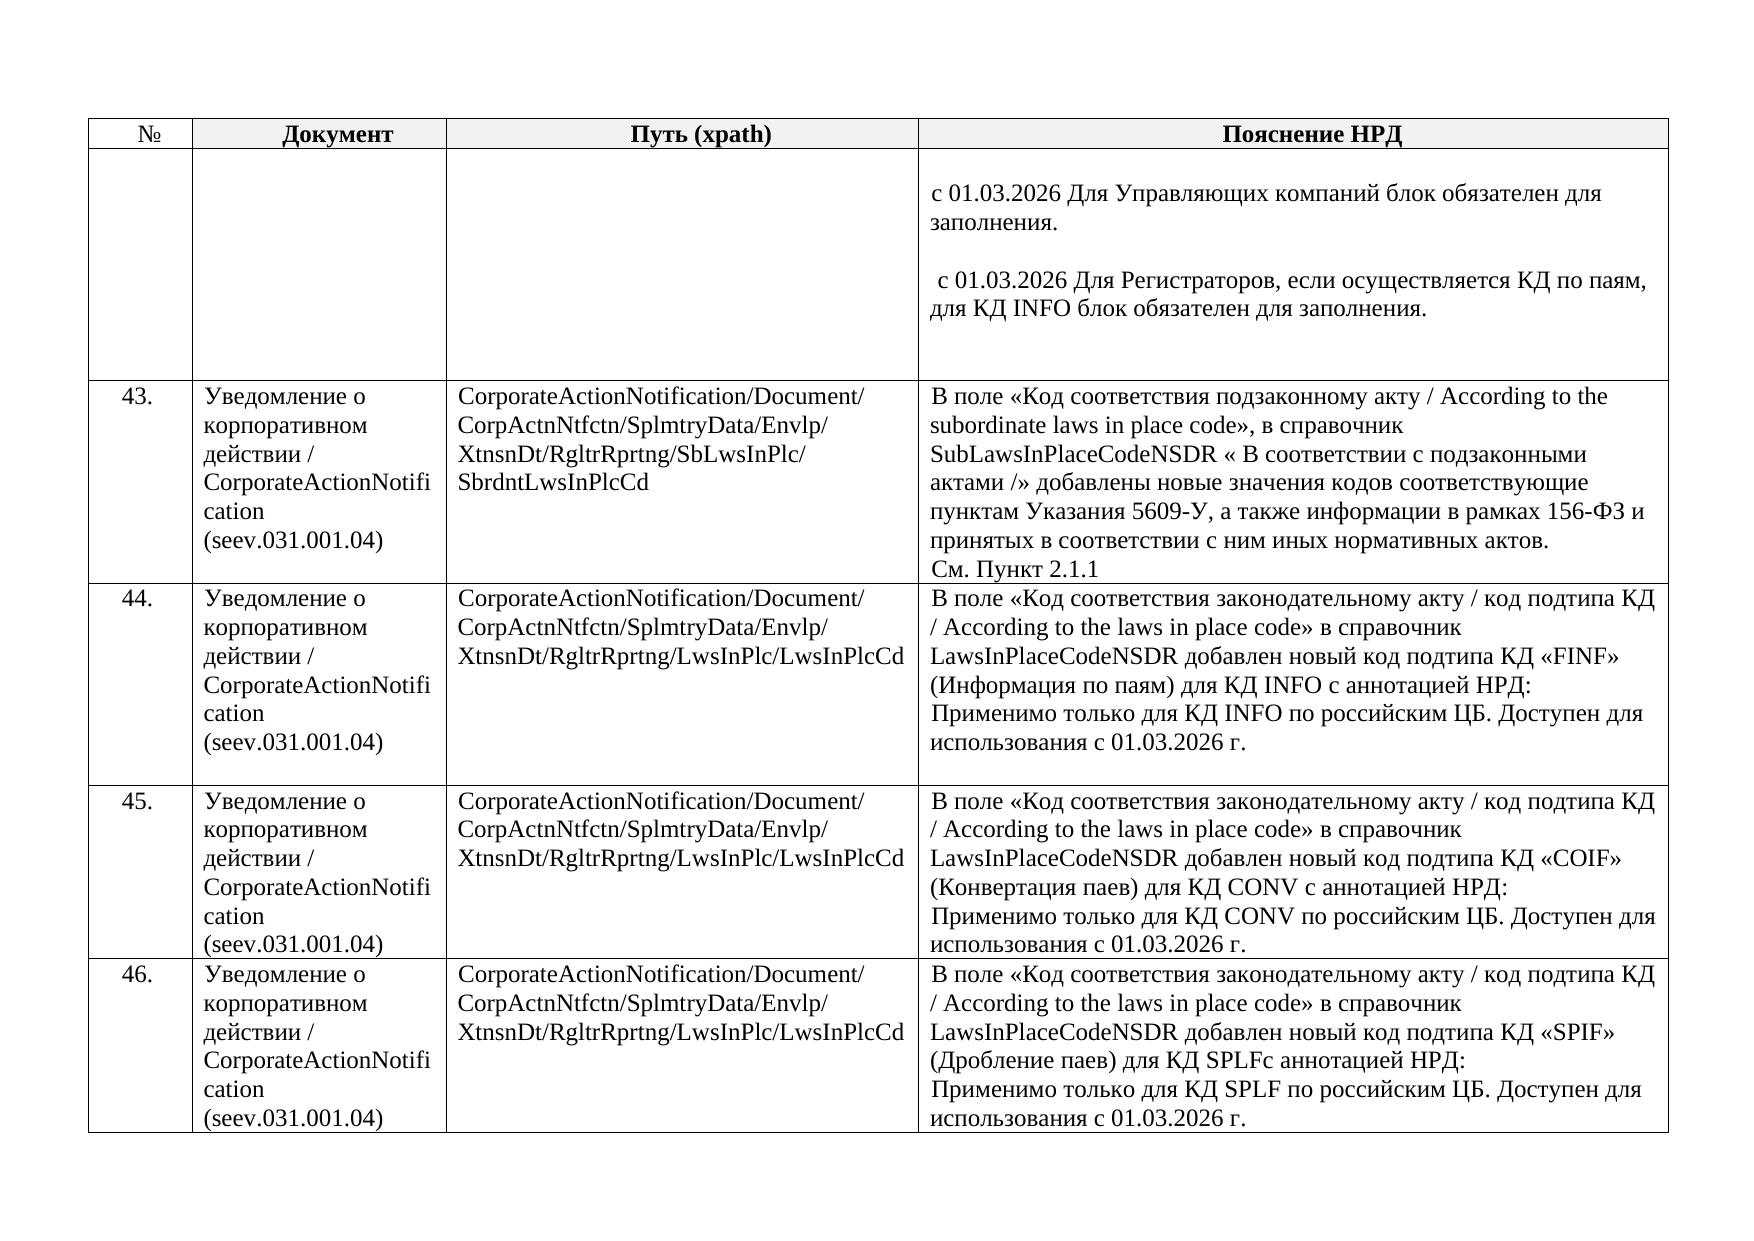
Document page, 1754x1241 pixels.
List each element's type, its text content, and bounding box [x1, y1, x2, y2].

table_cell В поле «Код соответствия подзаконному акту / According to the subordinate laws in place code», в справочник SubLawsInPlaceCodeNSDR « В соответствии с подзаконными актами /» добавлены новые значения кодов соответствующие пунктам Указания 5609-У, а также информации в рамках 156-ФЗ и принятых в соответствии с ним иных нормативных актов. См. Пункт 2.2.1 [919, 381, 1668, 582]
table_cell [89, 786, 192, 958]
table_cell CorporateActionNotification/Document/CorpActnNtfctn/SplmtryData/Envlp/XtnsnDt/RgltrRprtng/LwsInPlc/LwsInPlcCd [447, 584, 918, 785]
table_header Документ [193, 119, 446, 148]
table_cell CorporateActionNotification/Document/CorpActnNtfctn/SplmtryData/Envlp/XtnsnDt/RgltrRprtng/LwsInPlc/LwsInPlcCd [447, 786, 918, 958]
table_cell В поле «Код соответствия законодательному акту / код подтипа КД / According to the laws in place code» в справочник LawsInPlaceCodeNSDR добавлен новый код подтипа КД «COIF» (Конвертация паев) для КД CONV с аннотацией НРД: Применимо только для КД CONV по российским ЦБ. Доступен для использования с 01.03.2026 г. [919, 786, 1668, 958]
table_cell [89, 584, 192, 785]
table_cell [447, 149, 918, 380]
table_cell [193, 149, 446, 380]
table_cell Уведомление о корпоративном действии / CorporateActionNotification (seev.031.001.04) [193, 584, 446, 785]
table_cell В поле «Код соответствия законодательному акту / код подтипа КД / According to the laws in place code» в справочник LawsInPlaceCodeNSDR добавлен новый код подтипа КД «SPIF» (Дробление паев) для КД SPLFс аннотацией НРД: Применимо только для КД SPLF по российским ЦБ. Доступен для использования с 01.03.2026 г. [919, 959, 1668, 1132]
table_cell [193, 959, 446, 1132]
table_cell Уведомление о корпоративном действии / CorporateActionNotification (seev.031.001.04) [193, 786, 446, 958]
table_cell [89, 149, 192, 380]
table_cell [89, 959, 192, 1132]
table_cell Уведомление о корпоративном действии / CorporateActionNotification (seev.031.001.04) [193, 381, 446, 582]
table_cell В поле «Код соответствия законодательному акту / код подтипа КД / According to the laws in place code» в справочник LawsInPlaceCodeNSDR добавлен новый код подтипа КД «FINF» (Информация по паям) для КД INFO с аннотацией НРД: Применимо только для КД INFO по российским ЦБ. Доступен для использования с 01.03.2026 г. [919, 584, 1668, 785]
table_header № [89, 119, 192, 148]
table_cell CorporateActionNotification/Document/CorpActnNtfctn/SplmtryData/Envlp/XtnsnDt/RgltrRprtng/LwsInPlc/LwsInPlcCd [447, 959, 918, 1132]
table_cell CorporateActionNotification/Document/CorpActnNtfctn/SplmtryData/Envlp/XtnsnDt/RgltrRprtng/SbLwsInPlc/SbrdntLwsInPlcCd [447, 381, 918, 582]
table_cell [89, 381, 192, 582]
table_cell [919, 149, 1668, 380]
table_header Путь (xpath) [447, 119, 918, 148]
table_header Пояснение НРД [919, 119, 1668, 148]
